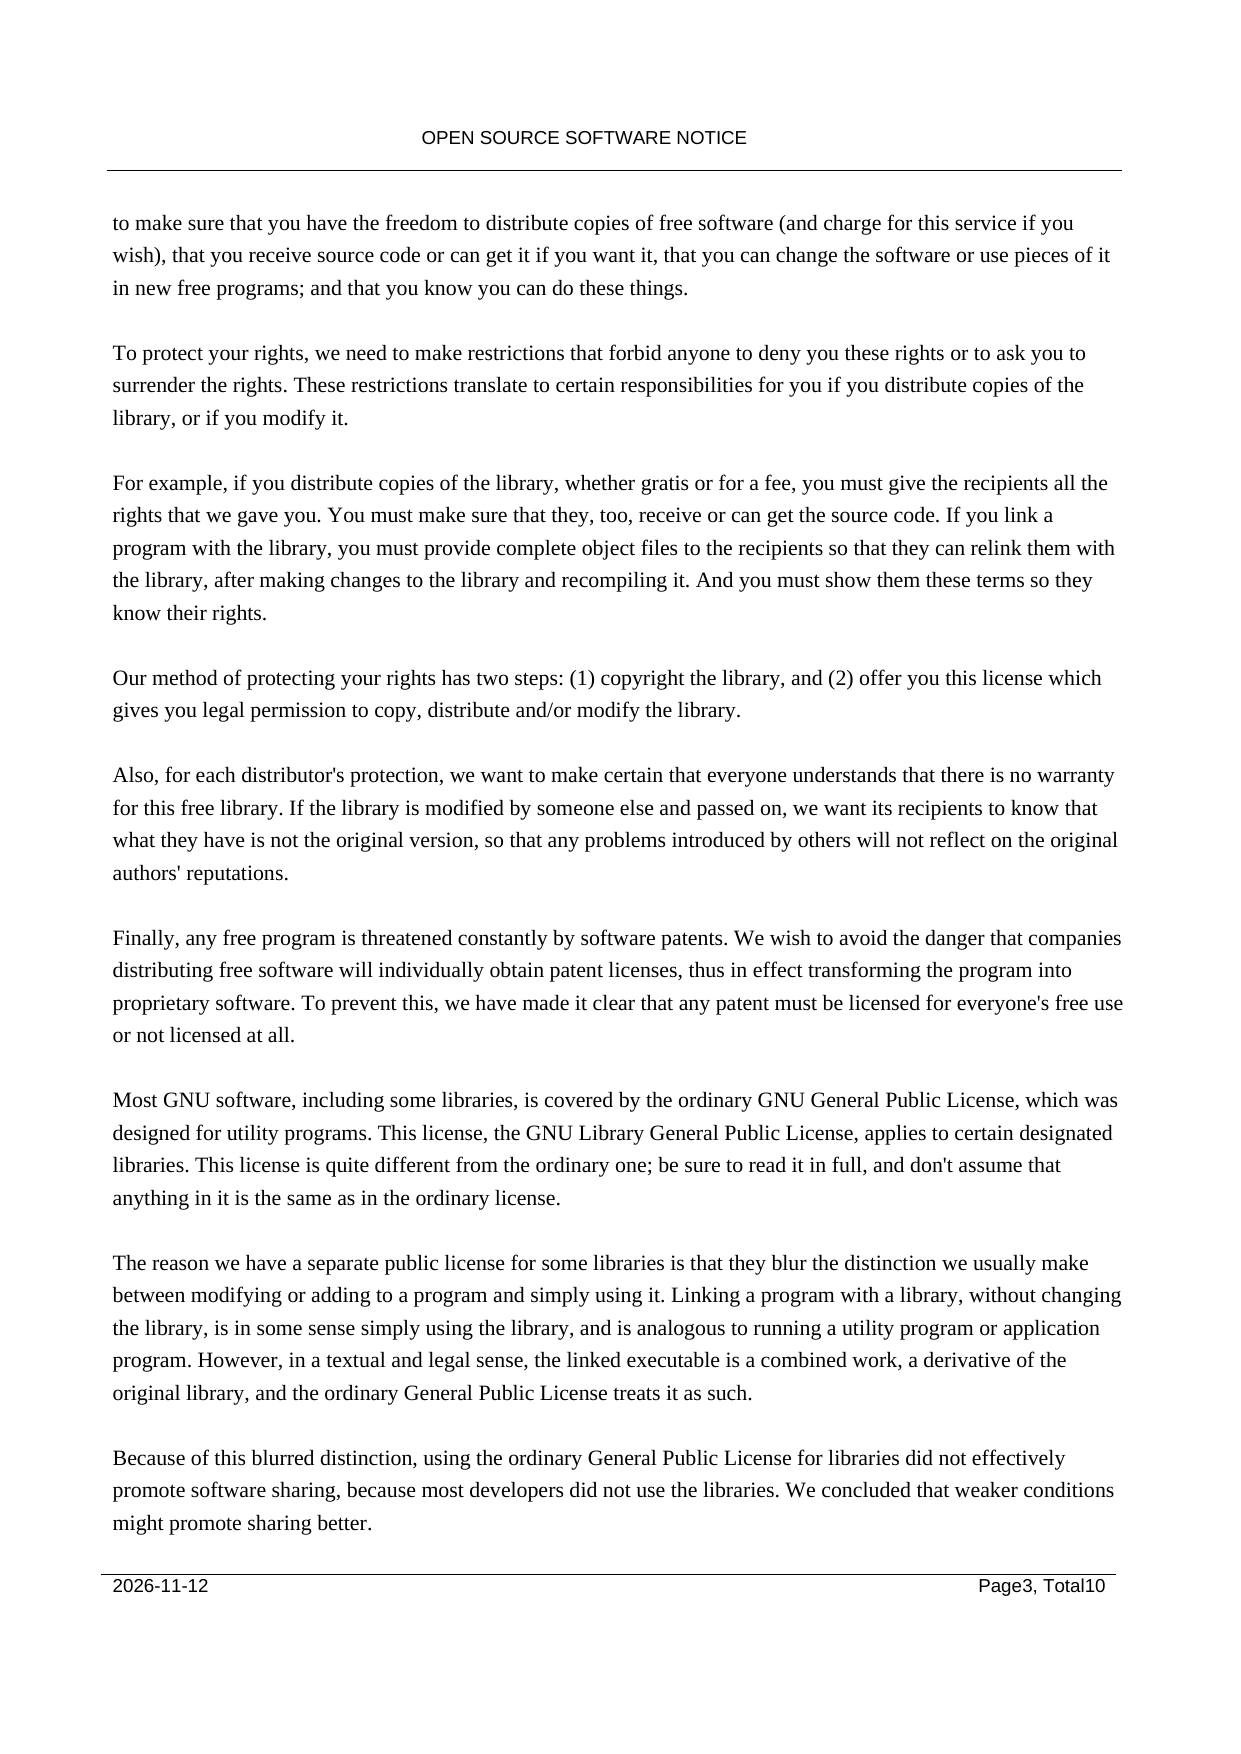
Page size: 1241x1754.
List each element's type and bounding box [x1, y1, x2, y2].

text [112, 206, 1128, 1539]
